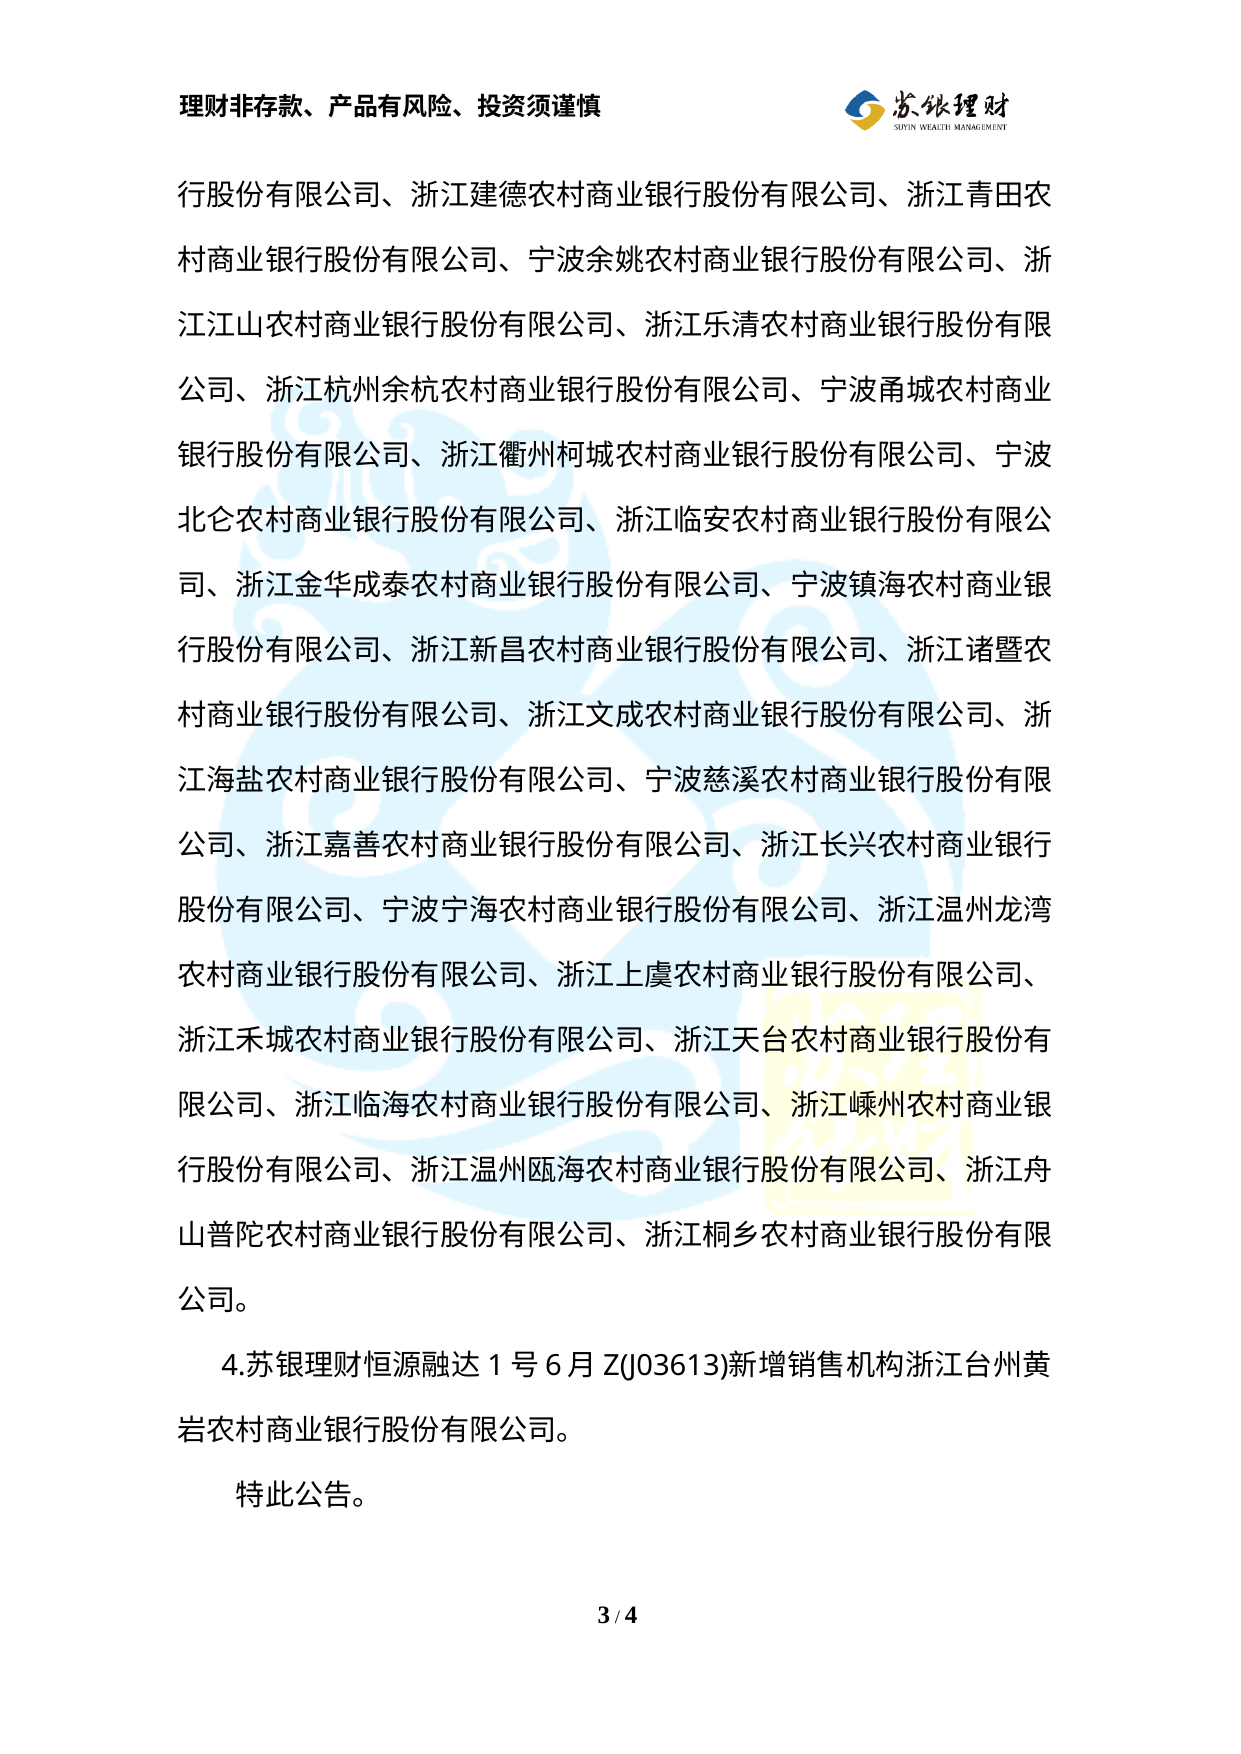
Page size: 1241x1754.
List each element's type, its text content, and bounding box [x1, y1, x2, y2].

picture [820, 72, 1039, 143]
text 特此公告。 [177, 1460, 1053, 1525]
